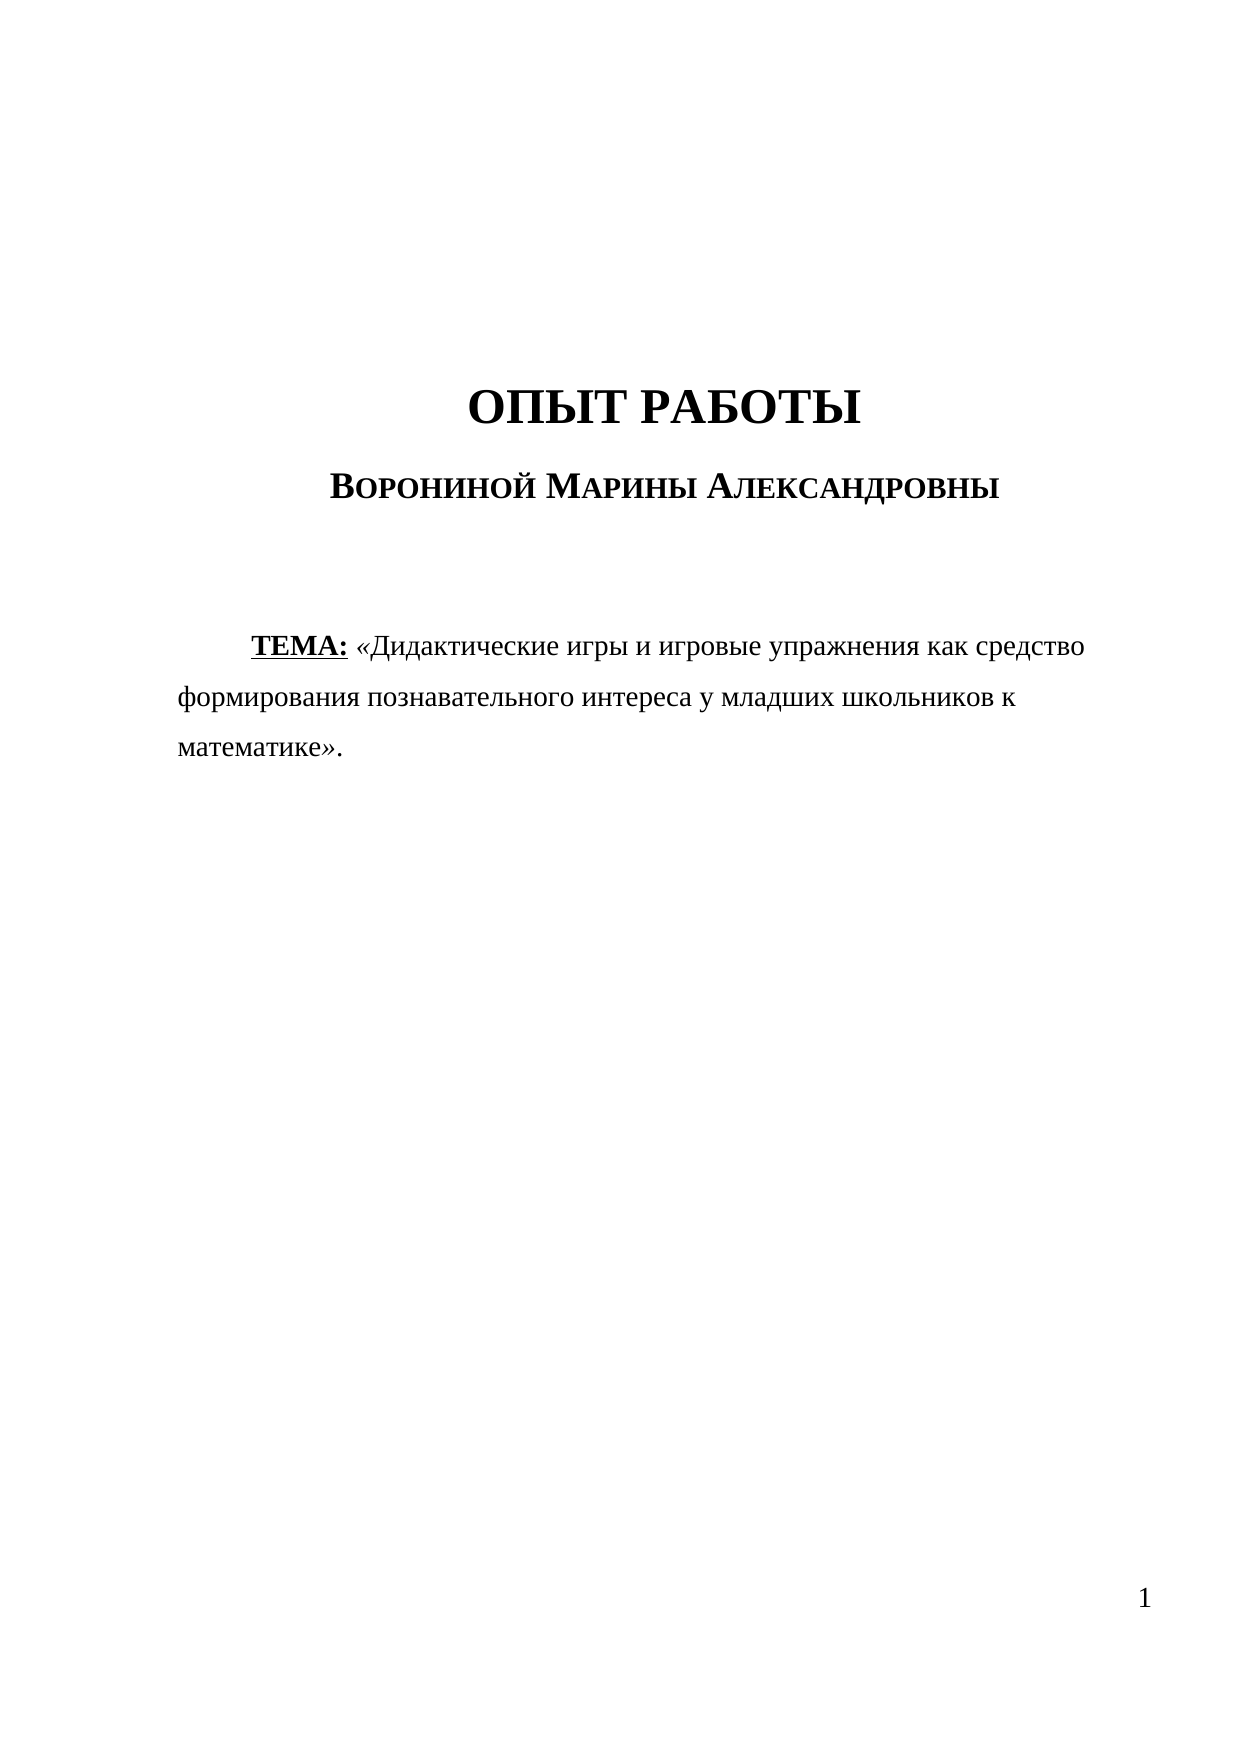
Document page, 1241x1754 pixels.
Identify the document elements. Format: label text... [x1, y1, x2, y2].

text ОПЫТ РАБОТЫ [177, 377, 1152, 434]
text Ворониной Марины Александровны [177, 463, 1152, 506]
text ТЕМА: «Дидактические игры и игровые упражнения как средство формирования познавательного интереса у младших школьников к математике». [177, 628, 1152, 763]
